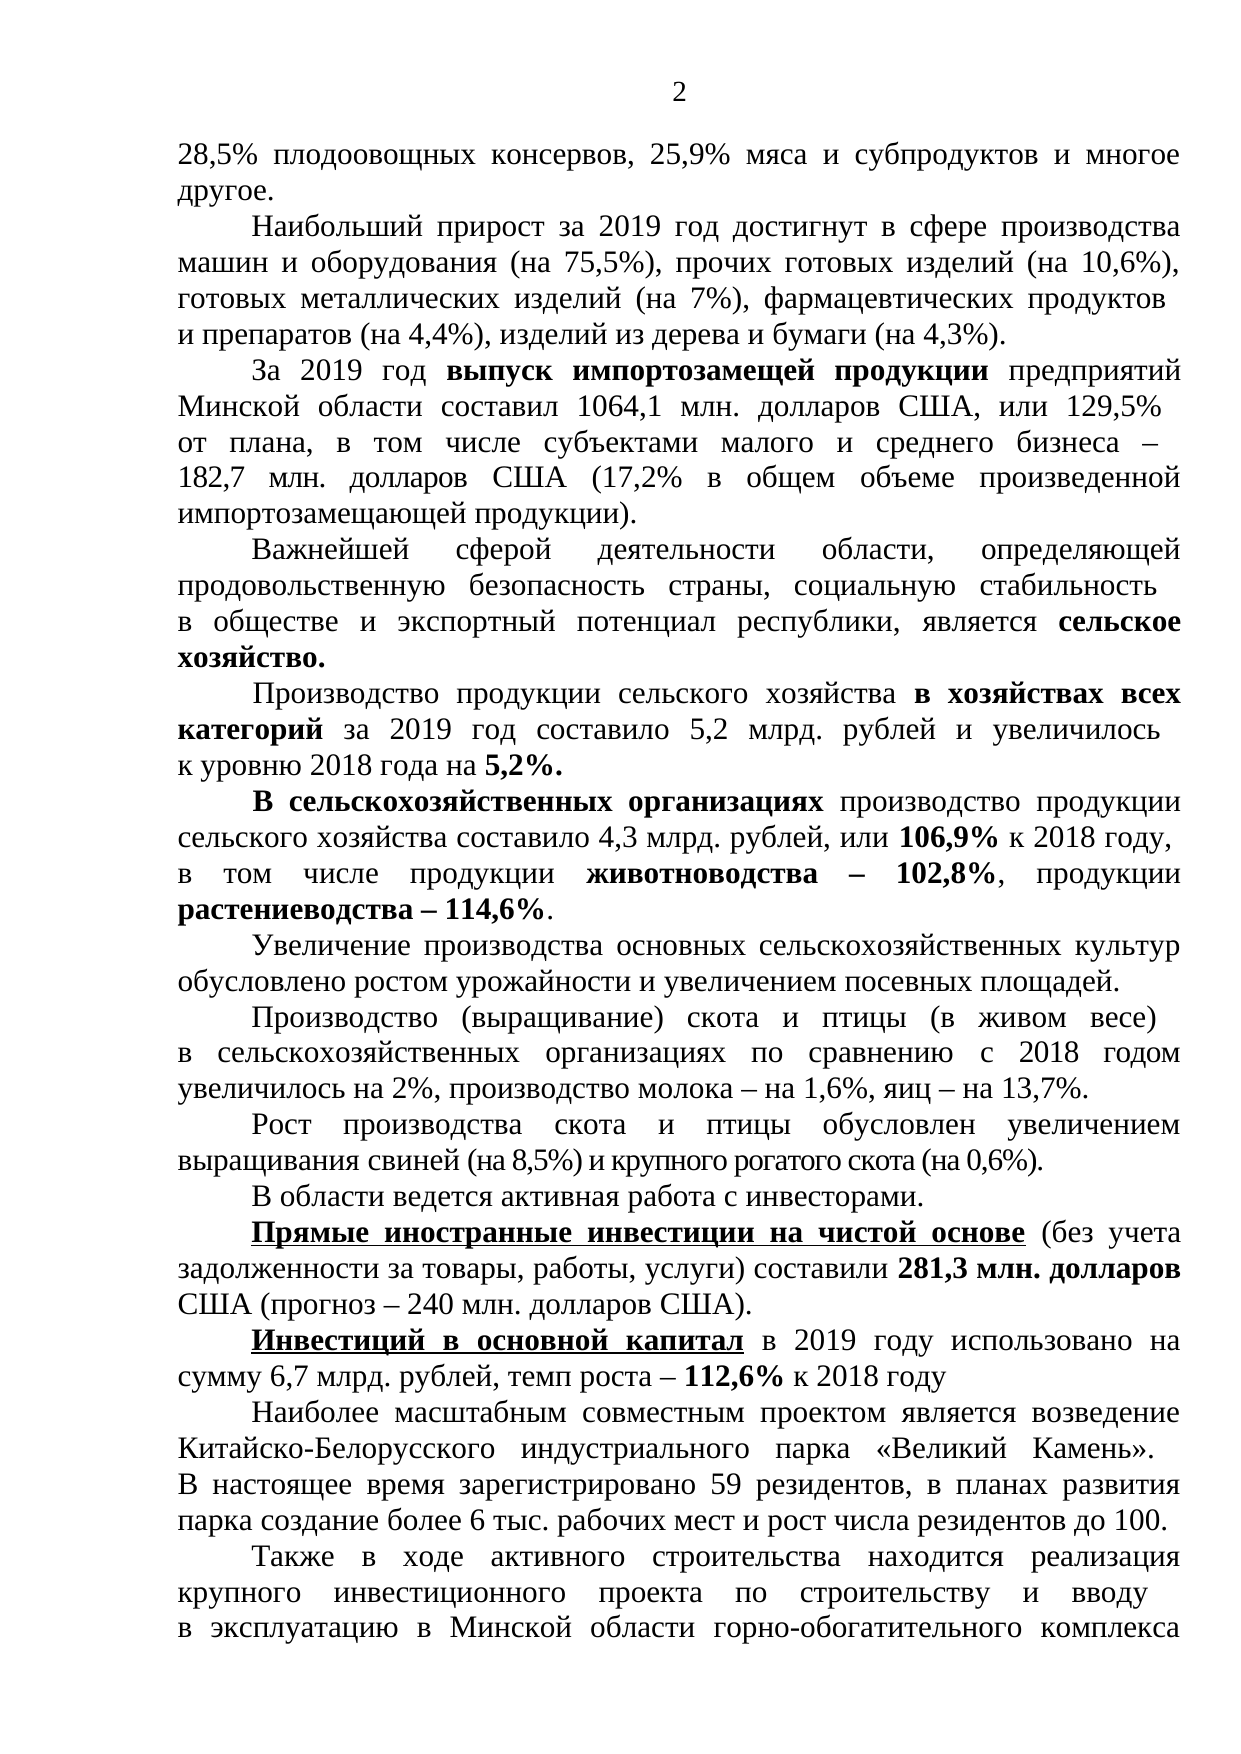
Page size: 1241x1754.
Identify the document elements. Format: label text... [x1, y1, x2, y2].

text В сельскохозяйственных организациях производство продукции сельского хозяйства составило 4,3 млрд. рублей, или 106,9% к 2018 году, в том числе продукции животноводства – 102,8%, продукции растениеводства – 114,6%. [177, 782, 1181, 926]
text За 2019 год выпуск импортозамещей продукции предприятий Минской области составил 1064,1 млн. долларов США, или 129,5% от плана, в том числе субъектами малого и среднего бизнеса – 182,7 млн. долларов США (17,2% в общем объеме произведенной импортозамещающей продукции). [177, 351, 1181, 531]
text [177, 1537, 1181, 1645]
text Наибольший прирост за 2019 год достигнут в сфере производства машин и оборудования (на 75,5%), прочих готовых изделий (на 10,6%), готовых металлических изделий (на 7%), фармацевтических продуктов и препаратов (на 4,4%), изделий из дерева и бумаги (на 4,3%). [177, 207, 1181, 351]
text Производство продукции сельского хозяйства в хозяйствах всех категорий за 2019 год составило 5,2 млрд. рублей и увеличилось к уровню 2018 года на 5,2%. [177, 674, 1181, 782]
text Производство (выращивание) скота и птицы (в живом весе) в сельскохозяйственных организациях по сравнению с 2018 годом увеличилось на 2%, производство молока – на 1,6%, яиц – на 13,7%. [177, 998, 1181, 1106]
text Увеличение производства основных сельскохозяйственных культур обусловлено ростом урожайности и увеличением посевных площадей. [177, 926, 1181, 998]
text Рост производства скота и птицы обусловлен увеличением выращивания свиней (на 8,5%) и крупного рогатого скота (на 0,6%). [177, 1106, 1181, 1177]
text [177, 135, 1181, 207]
text В области ведется активная работа с инвесторами. [177, 1177, 1181, 1213]
text Наиболее масштабным совместным проектом является возведение Китайско-Белорусского индустриального парка «Великий Камень». В настоящее время зарегистрировано 59 резидентов, в планах развития парка создание более 6 тыс. рабочих мест и рост числа резидентов до 100. [177, 1393, 1181, 1537]
text Важнейшей сферой деятельности области, определяющей продовольственную безопасность страны, социальную стабильность в обществе и экспортный потенциал республики, является сельское хозяйство. [177, 531, 1181, 674]
text Инвестиций в основной капитал в 2019 году использовано на сумму 6,7 млрд. рублей, темп роста – 112,6% к 2018 году [177, 1321, 1181, 1393]
text Прямые иностранные инвестиции на чистой основе (без учета задолженности за товары, работы, услуги) составили 281,3 млн. долларов США (прогноз – 240 млн. долларов США). [177, 1213, 1181, 1321]
